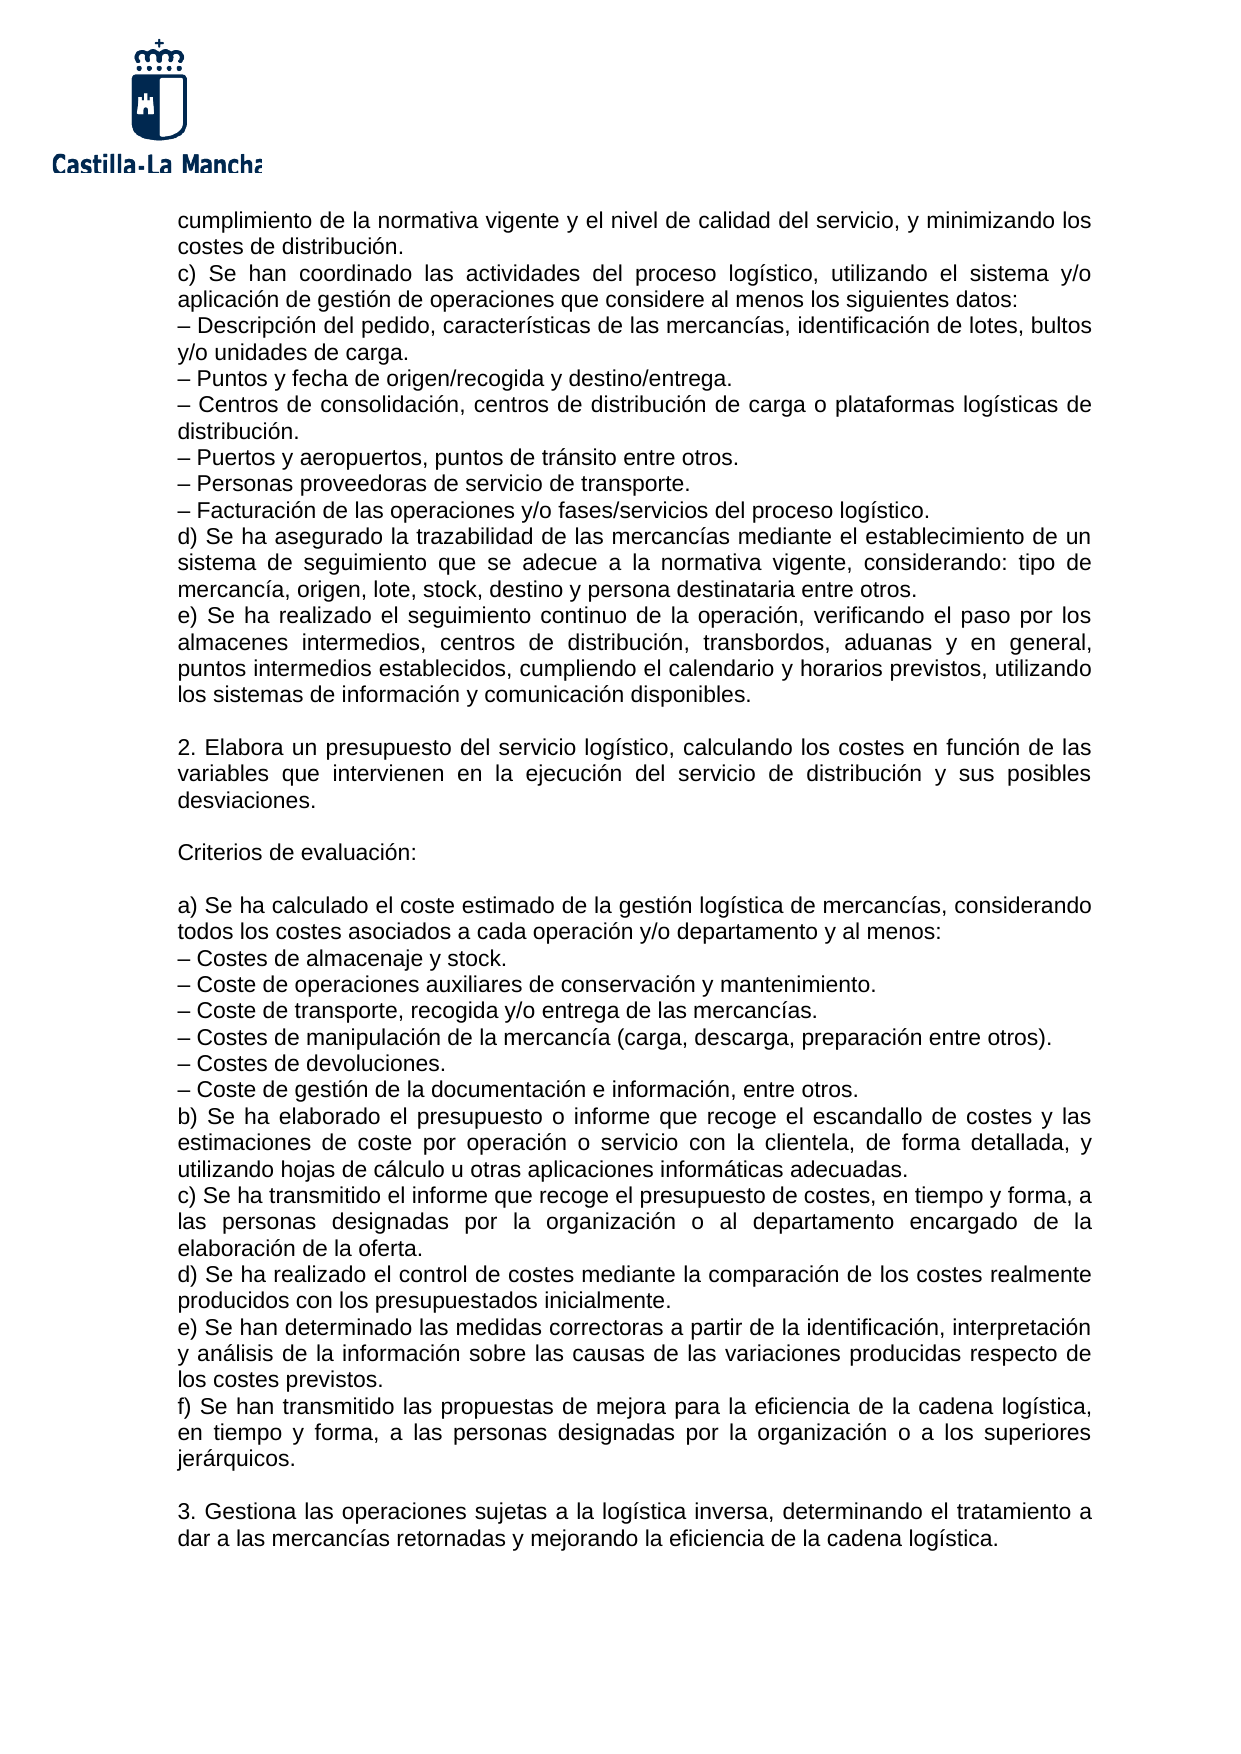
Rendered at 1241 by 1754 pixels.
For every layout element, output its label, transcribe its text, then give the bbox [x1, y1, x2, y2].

text 2. Elabora un presupuesto del servicio logístico, calculando los costes en función de las variables que intervienen en la ejecución del servicio de distribución y sus posibles desviaciones. [177, 734, 1093, 813]
text Criterios de evaluación: [177, 839, 1093, 866]
text – Coste de operaciones auxiliares de conservación y mantenimiento. [177, 971, 1093, 997]
text – Coste de transporte, recogida y/o entrega de las mercancías. [177, 997, 1093, 1024]
picture [52, 38, 262, 173]
text e) Se han determinado las medidas correctoras a partir de la identificación, interpretación y análisis de la información sobre las causas de las variaciones producidas respecto de los costes previstos. [177, 1314, 1093, 1393]
text – Centros de consolidación, centros de distribución de carga o plataformas logísticas de distribución. [177, 391, 1093, 444]
text e) Se ha realizado el seguimiento continuo de la operación, verificando el paso por los almacenes intermedios, centros de distribución, transbordos, aduanas y en general, puntos intermedios establecidos, cumpliendo el calendario y horarios previstos, utilizando los sistemas de información y comunicación disponibles. [177, 602, 1093, 707]
text d) Se ha asegurado la trazabilidad de las mercancías mediante el establecimiento de un sistema de seguimiento que se adecue a la normativa vigente, considerando: tipo de mercancía, origen, lote, stock, destino y persona destinataria entre otros. [177, 523, 1093, 602]
text – Costes de manipulación de la mercancía (carga, descarga, preparación entre otros). [177, 1024, 1093, 1050]
text – Costes de devoluciones. [177, 1050, 1093, 1076]
text – Facturación de las operaciones y/o fases/servicios del proceso logístico. [177, 497, 1093, 523]
text 3. Gestiona las operaciones sujetas a la logística inversa, determinando el tratamiento a dar a las mercancías retornadas y mejorando la eficiencia de la cadena logística. [177, 1498, 1093, 1551]
text – Costes de almacenaje y stock. [177, 945, 1093, 971]
text – Descripción del pedido, características de las mercancías, identificación de lotes, bultos y/o unidades de carga. [177, 312, 1093, 365]
text a) Se ha calculado el coste estimado de la gestión logística de mercancías, considerando todos los costes asociados a cada operación y/o departamento y al menos: [177, 892, 1093, 945]
text – Personas proveedoras de servicio de transporte. [177, 470, 1093, 497]
text – Coste de gestión de la documentación e información, entre otros. [177, 1076, 1093, 1103]
text f) Se han transmitido las propuestas de mejora para la eficiencia de la cadena logística, en tiempo y forma, a las personas designadas por la organización o a los superiores jerárquicos. [177, 1393, 1093, 1472]
text b) Se ha elaborado el presupuesto o informe que recoge el escandallo de costes y las estimaciones de coste por operación o servicio con la clientela, de forma detallada, y utilizando hojas de cálculo u otras aplicaciones informáticas adecuadas. [177, 1103, 1093, 1182]
text d) Se ha realizado el control de costes mediante la comparación de los costes realmente producidos con los presupuestados inicialmente. [177, 1261, 1093, 1314]
text c) Se ha transmitido el informe que recoge el presupuesto de costes, en tiempo y forma, a las personas designadas por la organización o al departamento encargado de la elaboración de la oferta. [177, 1182, 1093, 1261]
text – Puertos y aeropuertos, puntos de tránsito entre otros. [177, 444, 1093, 470]
text c) Se han coordinado las actividades del proceso logístico, utilizando el sistema y/o aplicación de gestión de operaciones que considere al menos los siguientes datos: [177, 259, 1093, 312]
text – Puntos y fecha de origen/recogida y destino/entrega. [177, 365, 1093, 391]
